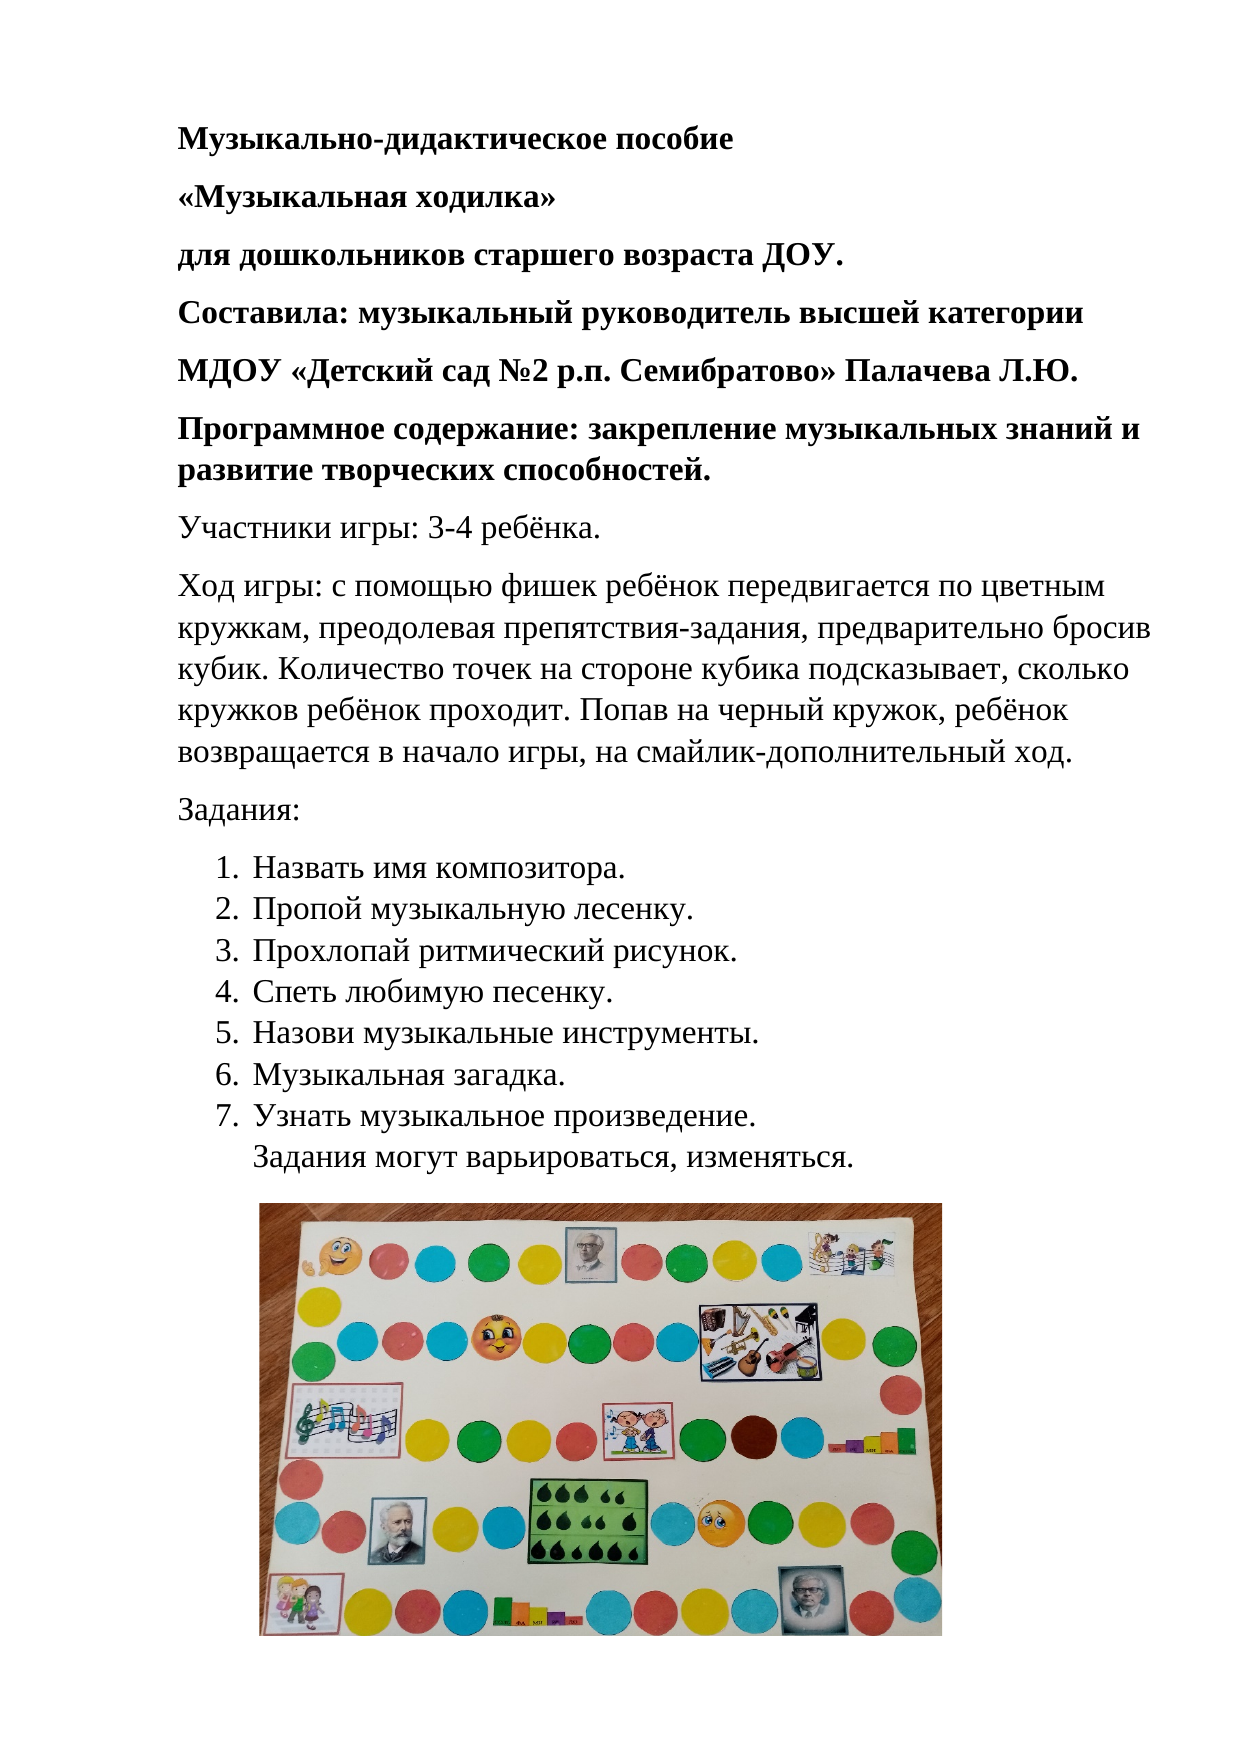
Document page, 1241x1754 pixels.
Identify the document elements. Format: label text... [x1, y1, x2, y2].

list Спеть любимую песенку. [215, 971, 1152, 1009]
list Узнать музыкальное произведение. [215, 1095, 1152, 1133]
text для дошкольников старшего возраста ДОУ. [177, 234, 1152, 272]
list Назвать имя композитора. [215, 847, 1152, 885]
list Музыкальная загадка. [215, 1054, 1152, 1092]
list Пропой музыкальную лесенку. [215, 888, 1152, 927]
text Задания: [177, 789, 1152, 827]
text Ход игры: с помощью фишек ребёнок передвигается по цветным кружкам, преодолевая препятствия-задания, предварительно бросив кубик. Количество точек на стороне кубика подсказывает, сколько кружков ребёнок проходит. Попав на черный кружок, ребёнок возвращается в начало игры, на смайлик-дополнительный ход. [177, 566, 1152, 769]
list Задания могут варьироваться, изменяться. [252, 1137, 1152, 1175]
list Прохлопай ритмический рисунок. [215, 930, 1152, 968]
text «Музыкальная ходилка» [177, 176, 1152, 214]
picture [259, 1203, 943, 1636]
text Участники игры: 3-4 ребёнка. [177, 508, 1152, 546]
text Программное содержание: закрепление музыкальных знаний и развитие творческих способностей. [177, 408, 1152, 488]
text Составила: музыкальный руководитель высшей категории [177, 292, 1152, 331]
list Назови музыкальные инструменты. [215, 1012, 1152, 1051]
text Музыкально-дидактическое пособие [177, 118, 1152, 156]
text МДОУ «Детский сад №2 р.п. Семибратово» Палачева Л.Ю. [177, 350, 1152, 388]
